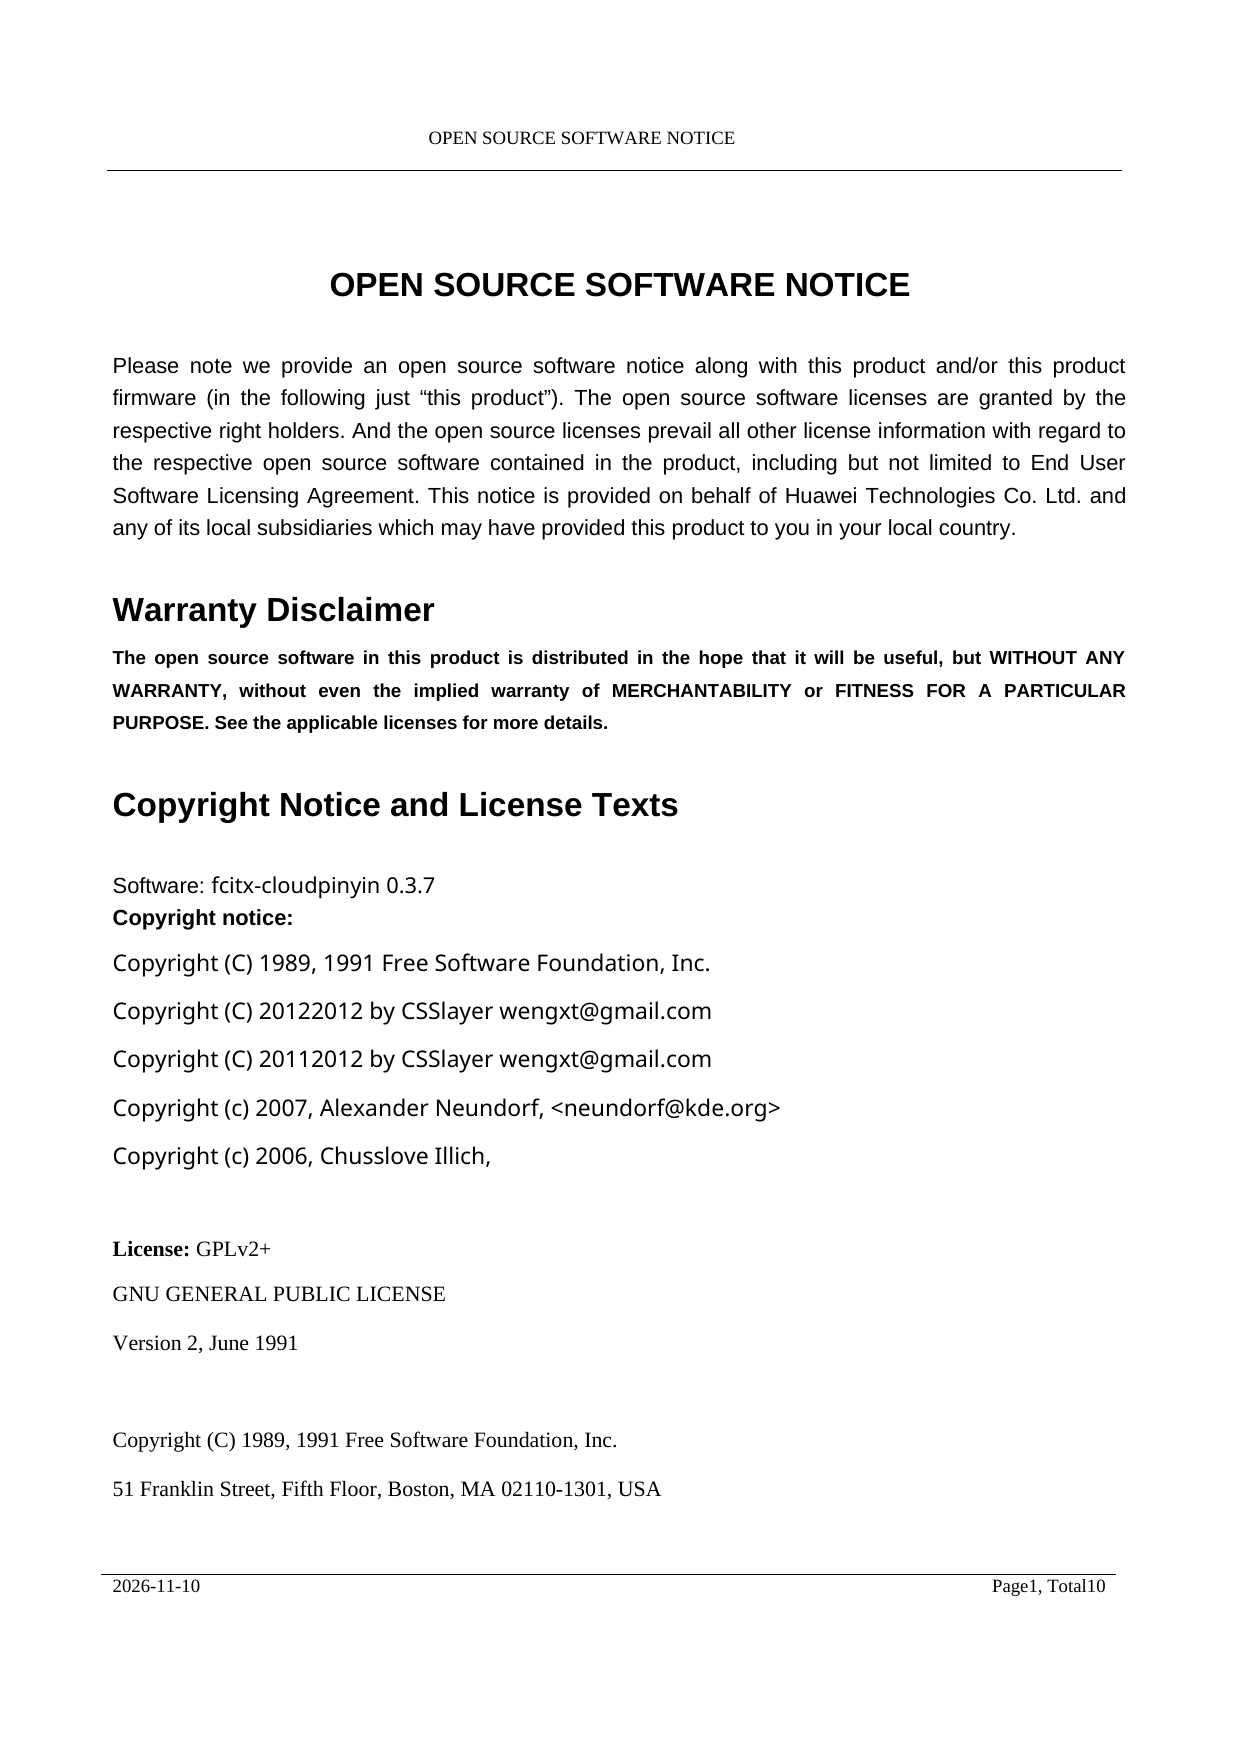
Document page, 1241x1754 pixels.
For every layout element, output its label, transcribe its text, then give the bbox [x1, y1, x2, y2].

text Copyright (C) 20122012 by CSSlayer wengxt@gmail.com [112, 995, 1128, 1027]
text License: GPLv2+ [112, 1232, 1128, 1265]
text Please note we provide an open source software notice along with this product and/or this product firmware (in the following just “this product”). The open source software licenses are granted by the respective right holders. And the open source licenses prevail all other license information with regard to the respective open source software contained in the product, including but not limited to End User Software Licensing Agreement. This notice is provided on behalf of Huawei Technologies Co. Ltd. and any of its local subsidiaries which may have provided this product to you in your local country. [112, 349, 1128, 544]
text Copyright (c) 2007, Alexander Neundorf, <neundorf@kde.org> [112, 1091, 1128, 1123]
text Copyright Notice and License Texts [112, 771, 1128, 836]
text The open source software in this product is distributed in the hope that it will be useful, but WITHOUT ANY WARRANTY, without even the implied warranty of MERCHANTABILITY or FITNESS FOR A PARTICULAR PURPOSE. See the applicable licenses for more details. [112, 641, 1128, 739]
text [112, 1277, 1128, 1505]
text Warranty Disclaimer [112, 576, 1128, 641]
text Copyright notice: [112, 901, 1128, 934]
text Software: fcitx-cloudpinyin 0.3.7 [112, 869, 1128, 901]
text Copyright (C) 1989, 1991 Free Software Foundation, Inc. [112, 947, 1128, 979]
text OPEN SOURCE SOFTWARE NOTICE [112, 251, 1128, 316]
text Copyright (c) 2006, Chusslove Illich, [112, 1139, 1128, 1172]
text Copyright (C) 20112012 by CSSlayer wengxt@gmail.com [112, 1043, 1128, 1075]
